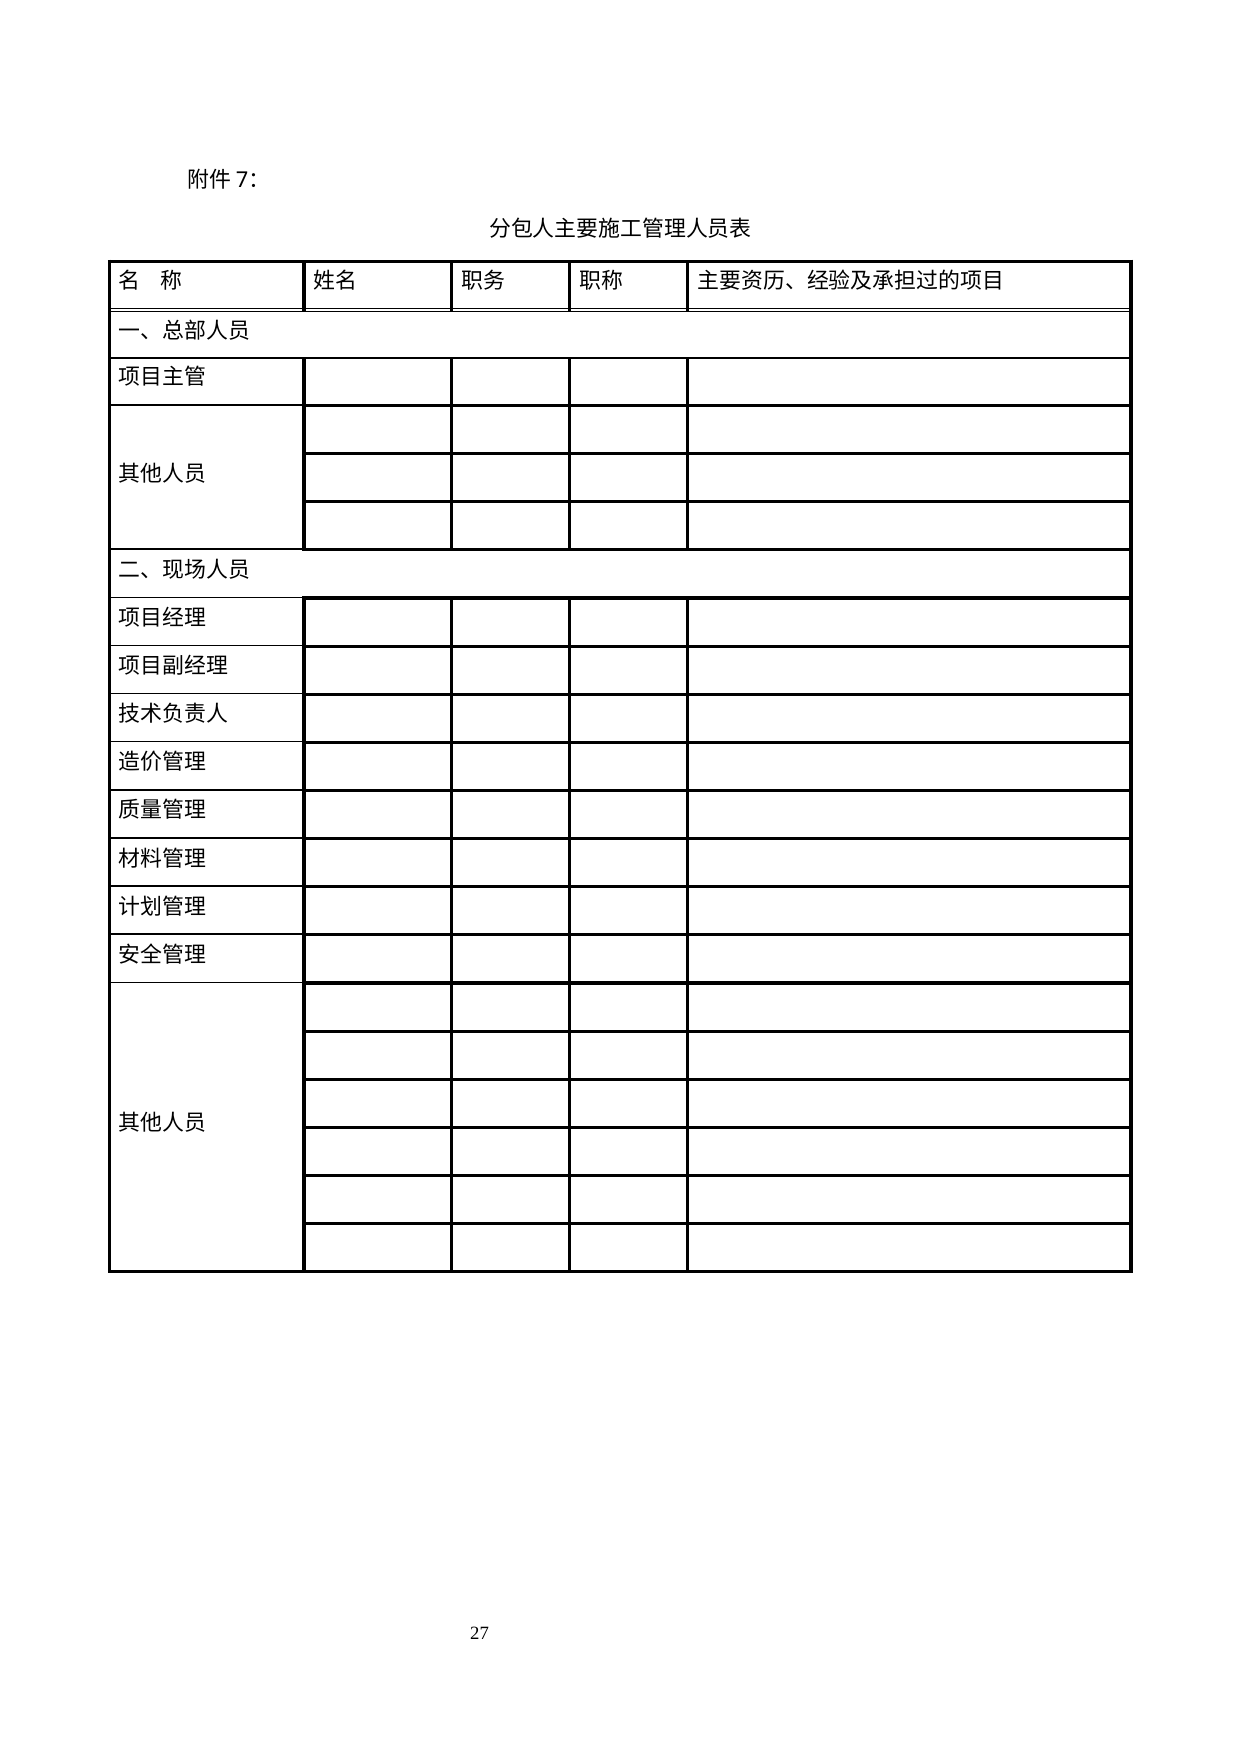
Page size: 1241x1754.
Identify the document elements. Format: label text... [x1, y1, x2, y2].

table_cell [306, 455, 450, 500]
table_header 名 称 [111, 263, 302, 308]
table_cell [571, 1177, 686, 1222]
table_cell [689, 1225, 1129, 1270]
table_cell 项目副经理 [111, 646, 302, 693]
table_cell 其他人员 [111, 983, 302, 1270]
table_cell [453, 888, 568, 933]
table_cell [453, 1081, 568, 1126]
table_cell [453, 696, 568, 741]
table_cell [453, 1225, 568, 1270]
table_cell [306, 648, 450, 693]
table_cell [689, 1129, 1129, 1174]
table_cell [453, 648, 568, 693]
table_cell 项目经理 [111, 598, 302, 644]
table_cell [453, 936, 568, 981]
table_cell [571, 985, 686, 1029]
table_cell [689, 359, 1129, 404]
table_cell [689, 1177, 1129, 1222]
table_cell [571, 1033, 686, 1078]
table_header 主要资历、经验及承担过的项目 [689, 263, 1129, 308]
table_cell [453, 503, 568, 548]
text 附件7： [187, 162, 1053, 194]
table_cell [689, 744, 1129, 789]
table_cell [453, 600, 568, 644]
table_cell [571, 359, 686, 404]
table_cell [571, 648, 686, 693]
table_cell [306, 359, 450, 404]
table_cell [571, 744, 686, 789]
table_cell [453, 359, 568, 404]
table_cell [689, 696, 1129, 741]
table_cell [453, 985, 568, 1029]
table_header 职务 [453, 263, 568, 308]
table_cell [306, 503, 450, 548]
table_cell [453, 792, 568, 837]
table_cell 技术负责人 [111, 694, 302, 741]
table_cell [689, 1033, 1129, 1078]
table_cell [571, 503, 686, 548]
table_cell [306, 407, 450, 452]
table_cell [453, 1177, 568, 1222]
table_cell [571, 1225, 686, 1270]
table_cell 二、现场人员 [111, 550, 1129, 596]
table_cell [571, 792, 686, 837]
table_cell [571, 1081, 686, 1126]
table_cell [689, 503, 1129, 548]
table_cell [689, 407, 1129, 452]
table_cell 一、总部人员 [111, 312, 1129, 357]
table_cell [571, 1129, 686, 1174]
table_cell [453, 840, 568, 885]
table_cell [689, 600, 1129, 644]
table_cell [571, 888, 686, 933]
table_cell [689, 840, 1129, 885]
table_cell [306, 792, 450, 837]
table_cell [571, 600, 686, 644]
table_cell [453, 744, 568, 789]
table_cell [689, 792, 1129, 837]
table_cell [453, 407, 568, 452]
table_cell [689, 1081, 1129, 1126]
table_cell [306, 1033, 450, 1078]
table_header 职称 [571, 263, 686, 308]
table_cell [571, 936, 686, 981]
table_cell [571, 840, 686, 885]
table_cell [306, 600, 450, 644]
text 分包人主要施工管理人员表 [187, 211, 1053, 243]
table_cell [453, 1129, 568, 1174]
table_cell [111, 500, 302, 548]
table_cell [571, 696, 686, 741]
table_cell [111, 406, 302, 452]
table_cell [306, 1129, 450, 1174]
table_cell 质量管理 [111, 791, 302, 837]
table_cell [453, 455, 568, 500]
table_cell [689, 985, 1129, 1029]
table_cell [689, 888, 1129, 933]
table_cell [689, 455, 1129, 500]
table_cell 材料管理 [111, 839, 302, 885]
table_cell [306, 696, 450, 741]
table_cell [571, 455, 686, 500]
table_cell [306, 936, 450, 981]
table_cell [306, 744, 450, 789]
table_cell [306, 840, 450, 885]
table_cell [306, 1177, 450, 1222]
table_cell [306, 985, 450, 1029]
table_cell 安全管理 [111, 935, 302, 981]
table_cell [689, 936, 1129, 981]
table_cell 计划管理 [111, 887, 302, 933]
table_cell [306, 888, 450, 933]
table_cell [689, 648, 1129, 693]
table_cell 项目主管 [111, 359, 302, 404]
table_cell [453, 1033, 568, 1078]
table_cell 造价管理 [111, 742, 302, 789]
table_cell [306, 1225, 450, 1270]
table_cell [306, 1081, 450, 1126]
table_cell 其他人员 [111, 452, 302, 500]
table_cell [571, 407, 686, 452]
table_header 姓名 [306, 263, 450, 308]
